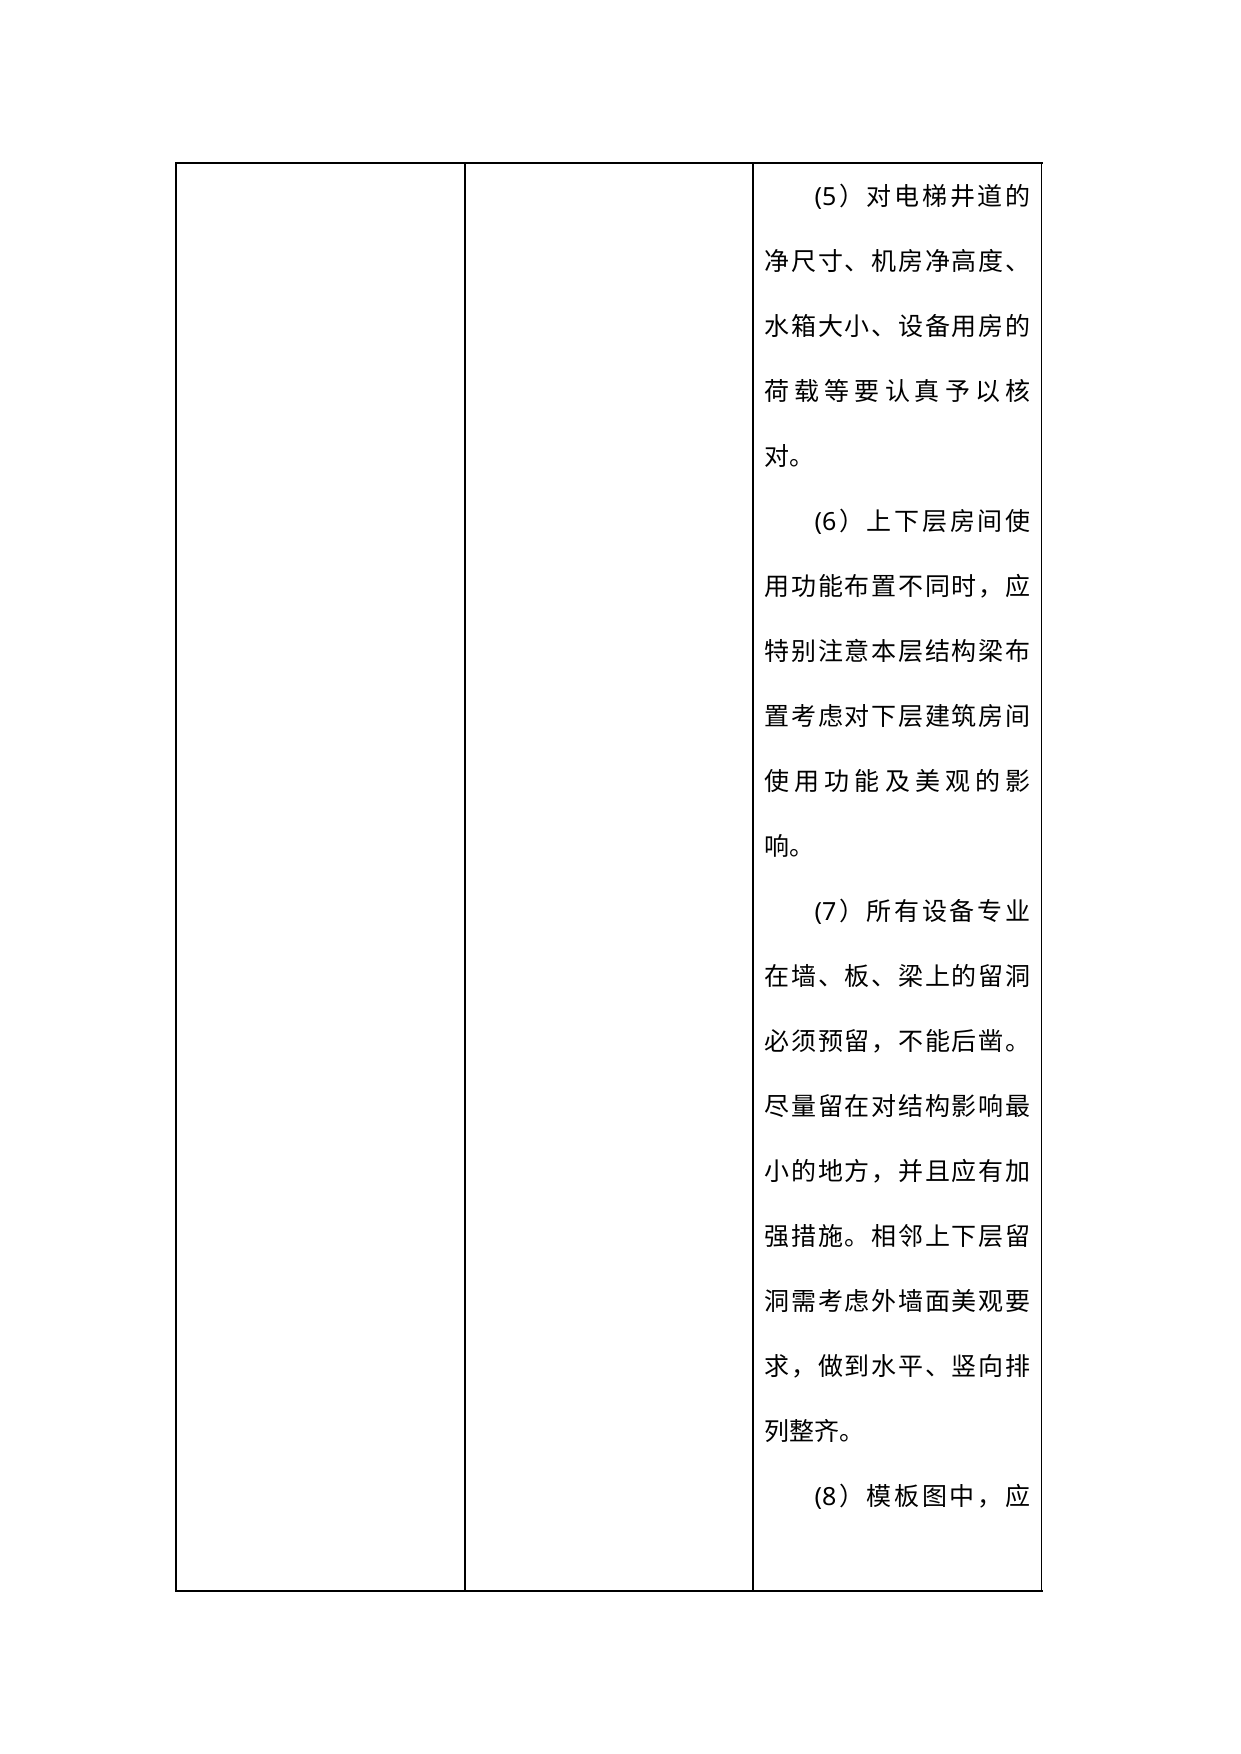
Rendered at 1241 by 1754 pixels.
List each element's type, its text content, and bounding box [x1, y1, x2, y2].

table_cell [466, 164, 752, 1590]
table_cell 1 [177, 164, 464, 1590]
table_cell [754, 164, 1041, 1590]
